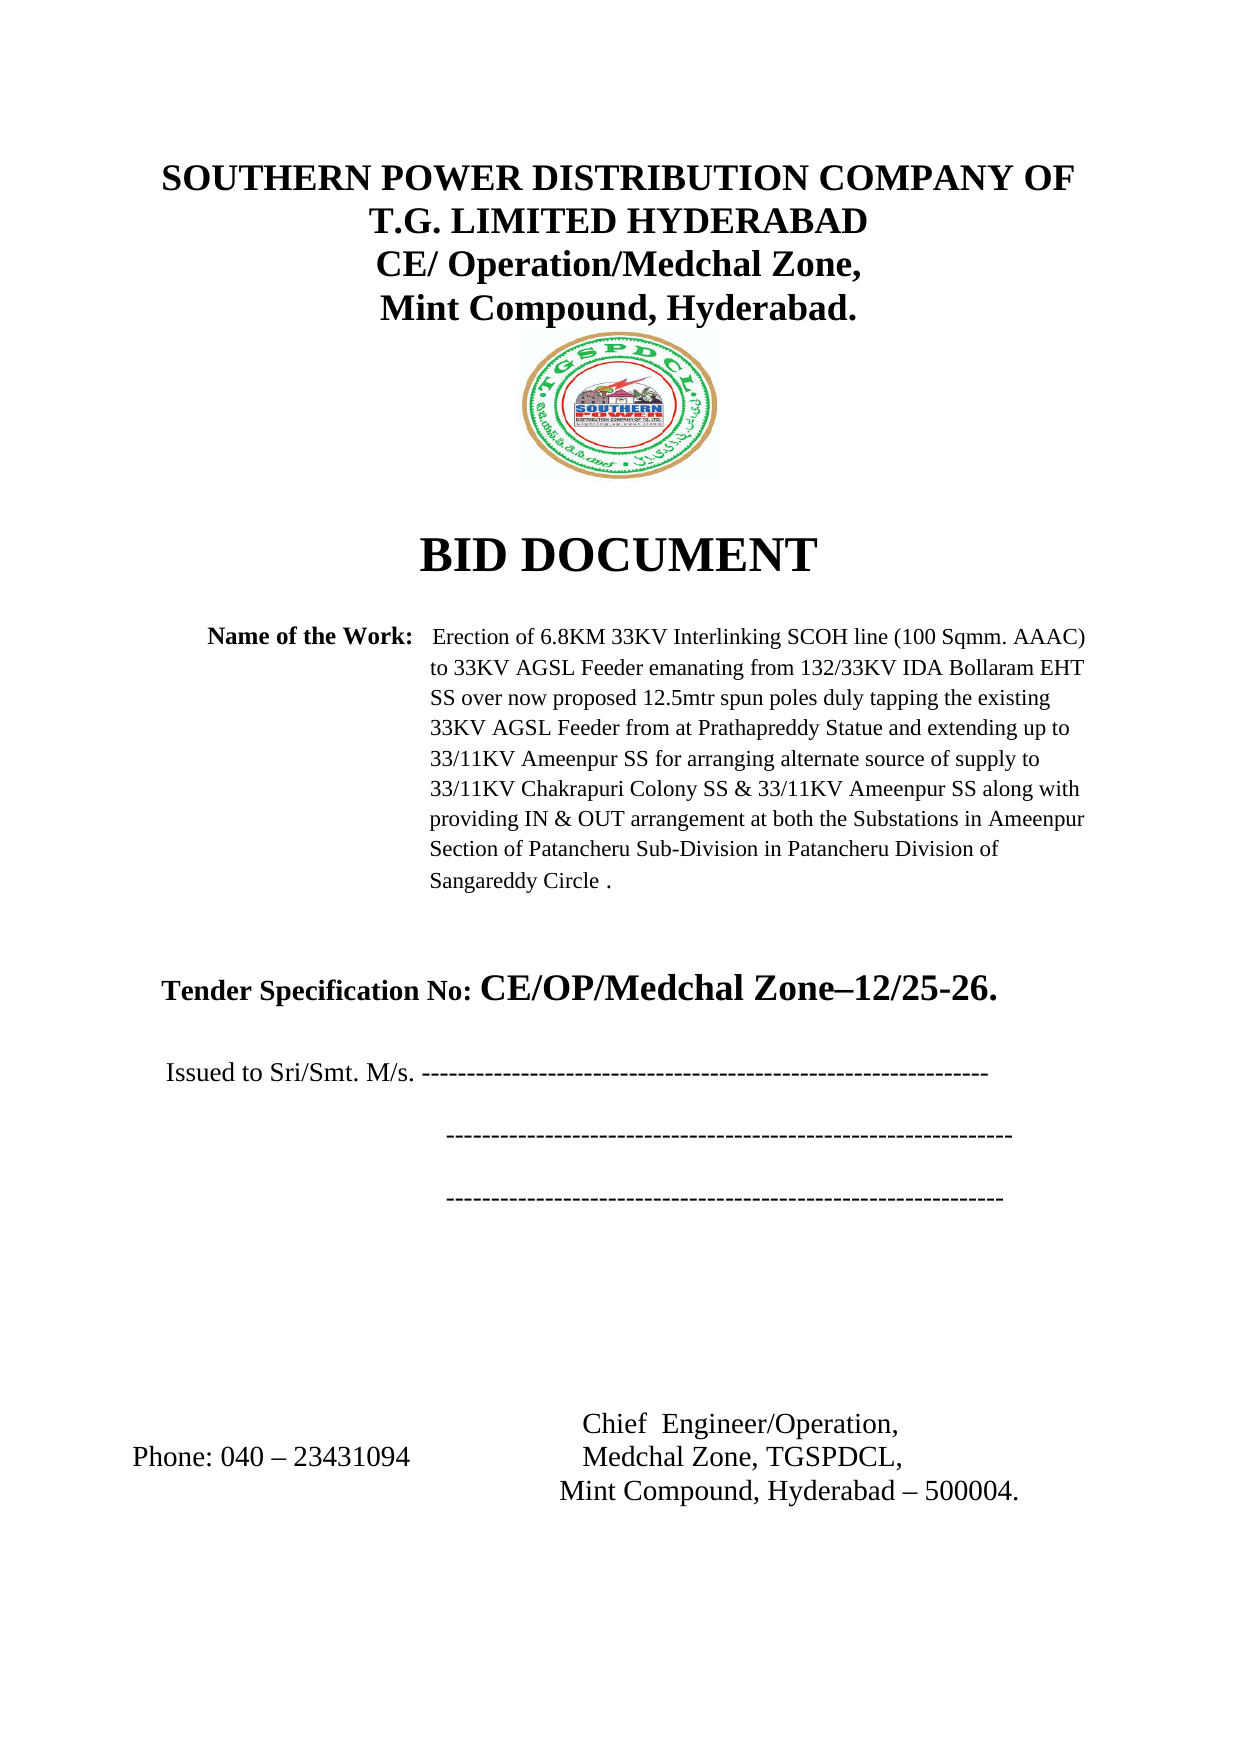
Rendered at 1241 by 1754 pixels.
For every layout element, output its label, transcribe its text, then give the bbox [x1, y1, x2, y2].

text Chief Engineer/Operation, [575, 1406, 1105, 1439]
text -------------------------------------------------------------- [132, 1181, 1105, 1212]
text SS over now proposed 12.5mtr spun poles duly tapping the existing [207, 684, 1105, 711]
text Issued to Sri/Smt. M/s. --------------------------------------------------------------- [132, 1056, 1105, 1087]
text --------------------------------------------------------------- [132, 1118, 1105, 1149]
text 33KV AGSL Feeder from at Prathapreddy Statue and extending up to [207, 714, 1105, 741]
subtitle Mint Compound, Hyderabad. [132, 285, 1105, 328]
text providing IN & OUT arrangement at both the Substations in Ameenpur [132, 805, 1105, 831]
subtitle BID DOCUMENT [132, 525, 1105, 583]
text 33/11KV Ameenpur SS for arranging alternate source of supply to [207, 744, 1105, 771]
text Section of Patancheru Sub-Division in Patancheru Division of [132, 835, 1105, 862]
text Phone: 040 – 23431094 Medchal Zone, TGSPDCL, [132, 1439, 1105, 1473]
text Mint Compound, Hyderabad – 500004. [132, 1473, 1105, 1506]
subtitle CE/ Operation/Medchal Zone, [132, 242, 1105, 285]
text Tender Specification No: CE/OP/Medchal Zone–12/25-26. [132, 965, 1105, 1008]
text Name of the Work: Erection of 6.8KM 33KV Interlinking SCOH line (100 Sqmm. AAAC) [207, 621, 1105, 650]
text Sangareddy Circle . [132, 865, 1105, 894]
subtitle SOUTHERN POWER DISTRIBUTION COMPANY OF T.G. LIMITED HYDERABAD [132, 156, 1105, 242]
picture [517, 328, 720, 482]
text 33/11KV Chakrapuri Colony SS & 33/11KV Ameenpur SS along with [207, 775, 1105, 801]
text to 33KV AGSL Feeder emanating from 132/33KV IDA Bollaram EHT [207, 654, 1105, 680]
